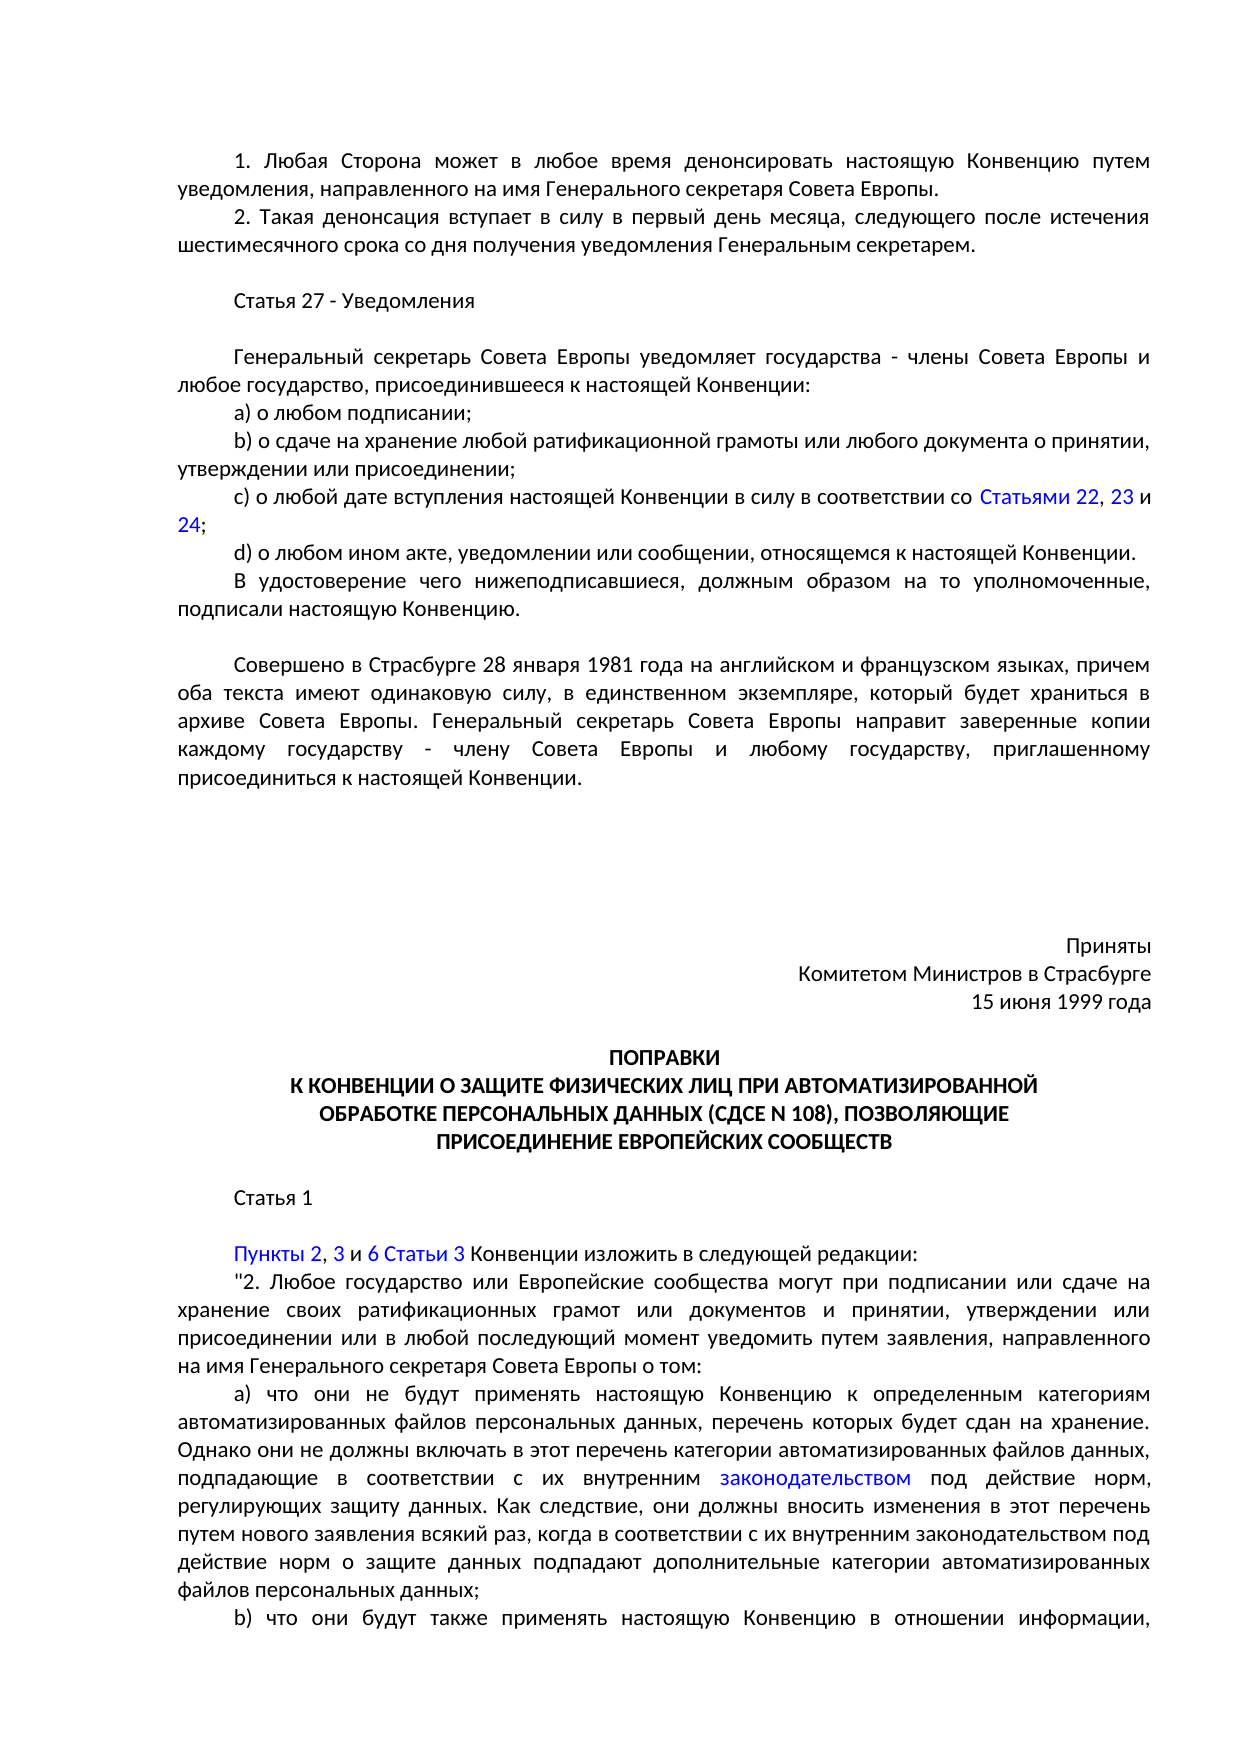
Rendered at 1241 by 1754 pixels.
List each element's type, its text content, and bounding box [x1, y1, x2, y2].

text Статья 27 - Уведомления [177, 286, 1152, 314]
text Генеральный секретарь Совета Европы уведомляет государства - члены Совета Европы и любое государство, присоединившееся к настоящей Конвенции: [177, 342, 1152, 398]
text Совершено в Страсбурге 28 января 1981 года на английском и французском языках, причем оба текста имеют одинаковую силу, в единственном экземпляре, который будет храниться в архиве Совета Европы. Генеральный секретарь Совета Европы направит заверенные копии каждому государству - члену Совета Европы и любому государству, приглашенному присоединиться к настоящей Конвенции. [177, 651, 1152, 791]
text ОБРАБОТКЕ ПЕРСОНАЛЬНЫХ ДАННЫХ (СДСЕ N 108), ПОЗВОЛЯЮЩИЕ [177, 1099, 1152, 1127]
text a) о любом подписании; [177, 398, 1152, 426]
text В удостоверение чего нижеподписавшиеся, должным образом на то уполномоченные, подписали настоящую Конвенцию. [177, 566, 1152, 622]
text ПОПРАВКИ [177, 1043, 1152, 1071]
text d) о любом ином акте, уведомлении или сообщении, относящемся к настоящей Конвенции. [177, 538, 1152, 566]
text К КОНВЕНЦИИ О ЗАЩИТЕ ФИЗИЧЕСКИХ ЛИЦ ПРИ АВТОМАТИЗИРОВАННОЙ [177, 1071, 1152, 1099]
text 15 июня 1999 года [177, 987, 1152, 1015]
text c) о любой дате вступления настоящей Конвенции в силу в соответствии со Статьями 22, 23 и 24; [177, 482, 1152, 538]
text Статья 1 [177, 1183, 1152, 1211]
text "2. Любое государство или Европейские сообщества могут при подписании или сдаче на хранение своих ратификационных грамот или документов и принятии, утверждении или присоединении или в любой последующий момент уведомить путем заявления, направленного на имя Генерального секретаря Совета Европы о том: [177, 1267, 1152, 1379]
text b) о сдаче на хранение любой ратификационной грамоты или любого документа о принятии, утверждении или присоединении; [177, 426, 1152, 482]
text Комитетом Министров в Страсбурге [177, 959, 1152, 987]
text Приняты [177, 931, 1152, 959]
text 2. Такая денонсация вступает в силу в первый день месяца, следующего после истечения шестимесячного срока со дня получения уведомления Генеральным секретарем. [177, 202, 1152, 258]
text a) что они не будут применять настоящую Конвенцию к определенным категориям автоматизированных файлов персональных данных, перечень которых будет сдан на хранение. Однако они не должны включать в этот перечень категории автоматизированных файлов данных, подпадающие в соответствии с их внутренним законодательством под действие норм, регулирующих защиту данных. Как следствие, они должны вносить изменения в этот перечень путем нового заявления всякий раз, когда в соответствии с их внутренним законодательством под действие норм о защите данных подпадают дополнительные категории автоматизированных файлов персональных данных; [177, 1379, 1152, 1603]
text 1. Любая Сторона может в любое время денонсировать настоящую Конвенцию путем уведомления, направленного на имя Генерального секретаря Совета Европы. [177, 146, 1152, 202]
text ПРИСОЕДИНЕНИЕ ЕВРОПЕЙСКИХ СООБЩЕСТВ [177, 1127, 1152, 1155]
text Пункты 2, 3 и 6 Статьи 3 Конвенции изложить в следующей редакции: [177, 1239, 1152, 1267]
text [177, 1603, 1152, 1631]
